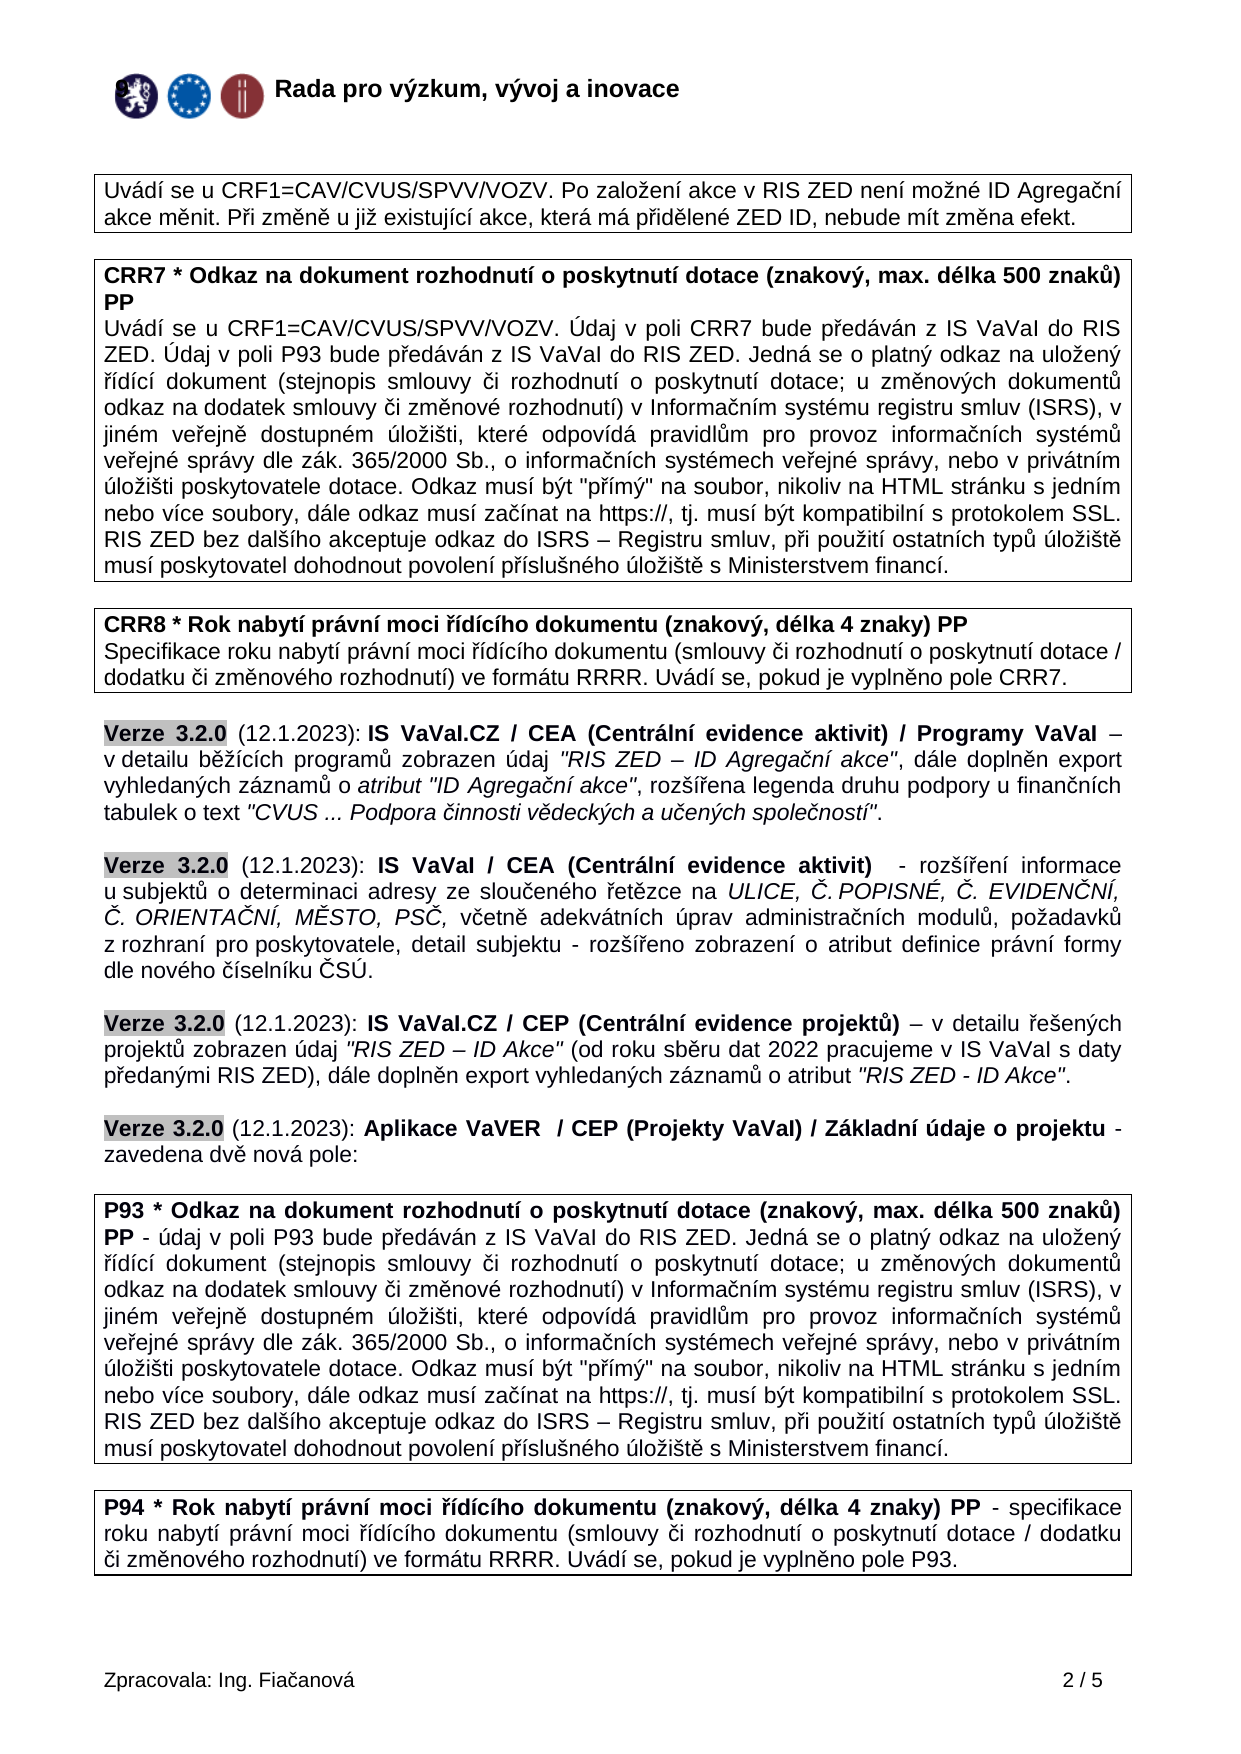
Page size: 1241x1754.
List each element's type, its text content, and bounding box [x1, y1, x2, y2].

text Verze 3.2.0 (12.1.2023): IS VaVaI / CEA (Centrální evidence aktivit) - rozšíření informace u subjektů o determinaci adresy ze sloučeného řetězce na ULICE, Č. POPISNÉ, Č. EVIDENČNÍ, Č. ORIENTAČNÍ, MĚSTO, PSČ, včetně adekvátních úprav administračních modulů, požadavků z rozhraní pro poskytovatele, detail subjektu - rozšířeno zobrazení o atribut definice právní formy dle nového číselníku ČSÚ. [103, 852, 1122, 983]
text P93 * Odkaz na dokument rozhodnutí o poskytnutí dotace (znakový, max. délka 500 znaků) PP - údaj v poli P93 bude předáván z IS VaVaI do RIS ZED. Jedná se o platný odkaz na uložený řídící dokument (stejnopis smlouvy či rozhodnutí o poskytnutí dotace; u změnových dokumentů odkaz na dodatek smlouvy či změnové rozhodnutí) v Informačním systému registru smluv (ISRS), v jiném veřejně dostupném úložišti, které odpovídá pravidlům pro provoz informačních systémů veřejné správy dle zák. 365/2000 Sb., o informačních systémech veřejné správy, nebo v privátním úložišti poskytovatele dotace. Odkaz musí být "přímý" na soubor, nikoliv na HTML stránku s jedním nebo více soubory, dále odkaz musí začínat na https://, tj. musí být kompatibilní s protokolem SSL. RIS ZED bez dalšího akceptuje odkaz do ISRS – Registru smluv, při použití ostatních typů úložiště musí poskytovatel dohodnout povolení příslušného úložiště s Ministerstvem financí. [95, 1195, 1131, 1463]
text Uvádí se u CRF1=CAV/CVUS/SPVV/VOZV. Po založení akce v RIS ZED není možné ID Agregační akce měnit. Při změně u již existující akce, která má přidělené ZED ID, nebude mít změna efekt. [95, 175, 1131, 232]
text CRR7 * Odkaz na dokument rozhodnutí o poskytnutí dotace (znakový, max. délka 500 znaků) PP [95, 260, 1131, 312]
text Verze 3.2.0 (12.1.2023): IS VaVaI.CZ / CEP (Centrální evidence projektů) – v detailu řešených projektů zobrazen údaj "RIS ZED – ID Akce" (od roku sběru dat 2022 pracujeme v IS VaVaI s daty předanými RIS ZED), dále doplněn export vyhledaných záznamů o atribut "RIS ZED - ID Akce". [103, 1010, 1122, 1089]
text Verze 3.2.0 (12.1.2023): Aplikace VaVER / CEP (Projekty VaVaI) / Základní údaje o projektu - zavedena dvě nová pole: [103, 1115, 1122, 1168]
text CRR8 * Rok nabytí právní moci řídícího dokumentu (znakový, délka 4 znaky) PP [95, 609, 1131, 634]
text Specifikace roku nabytí právní moci řídícího dokumentu (smlouvy či rozhodnutí o poskytnutí dotace / dodatku či změnového rozhodnutí) ve formátu RRRR. Uvádí se, pokud je vyplněno pole CRR7. [95, 634, 1131, 692]
text P94 * Rok nabytí právní moci řídícího dokumentu (znakový, délka 4 znaky) PP - specifikace roku nabytí právní moci řídícího dokumentu (smlouvy či rozhodnutí o poskytnutí dotace / dodatku či změnového rozhodnutí) ve formátu RRRR. Uvádí se, pokud je vyplněno pole P93. [95, 1491, 1131, 1574]
text Uvádí se u CRF1=CAV/CVUS/SPVV/VOZV. Údaj v poli CRR7 bude předáván z IS VaVaI do RIS ZED. Údaj v poli P93 bude předáván z IS VaVaI do RIS ZED. Jedná se o platný odkaz na uložený řídící dokument (stejnopis smlouvy či rozhodnutí o poskytnutí dotace; u změnových dokumentů odkaz na dodatek smlouvy či změnové rozhodnutí) v Informačním systému registru smluv (ISRS), v jiném veřejně dostupném úložišti, které odpovídá pravidlům pro provoz informačních systémů veřejné správy dle zák. 365/2000 Sb., o informačních systémech veřejné správy, nebo v privátním úložišti poskytovatele dotace. Odkaz musí být "přímý" na soubor, nikoliv na HTML stránku s jedním nebo více soubory, dále odkaz musí začínat na https://, tj. musí být kompatibilní s protokolem SSL. RIS ZED bez dalšího akceptuje odkaz do ISRS – Registru smluv, při použití ostatních typů úložiště musí poskytovatel dohodnout povolení příslušného úložiště s Ministerstvem financí. [95, 312, 1131, 581]
picture [114, 73, 265, 120]
text Verze 3.2.0 (12.1.2023): IS VaVaI.CZ / CEA (Centrální evidence aktivit) / Programy VaVaI – v detailu běžících programů zobrazen údaj "RIS ZED – ID Agregační akce", dále doplněn export vyhledaných záznamů o atribut "ID Agregační akce", rozšířena legenda druhu podpory u finančních tabulek o text "CVUS ... Podpora činnosti vědeckých a učených společností". [103, 720, 1122, 825]
